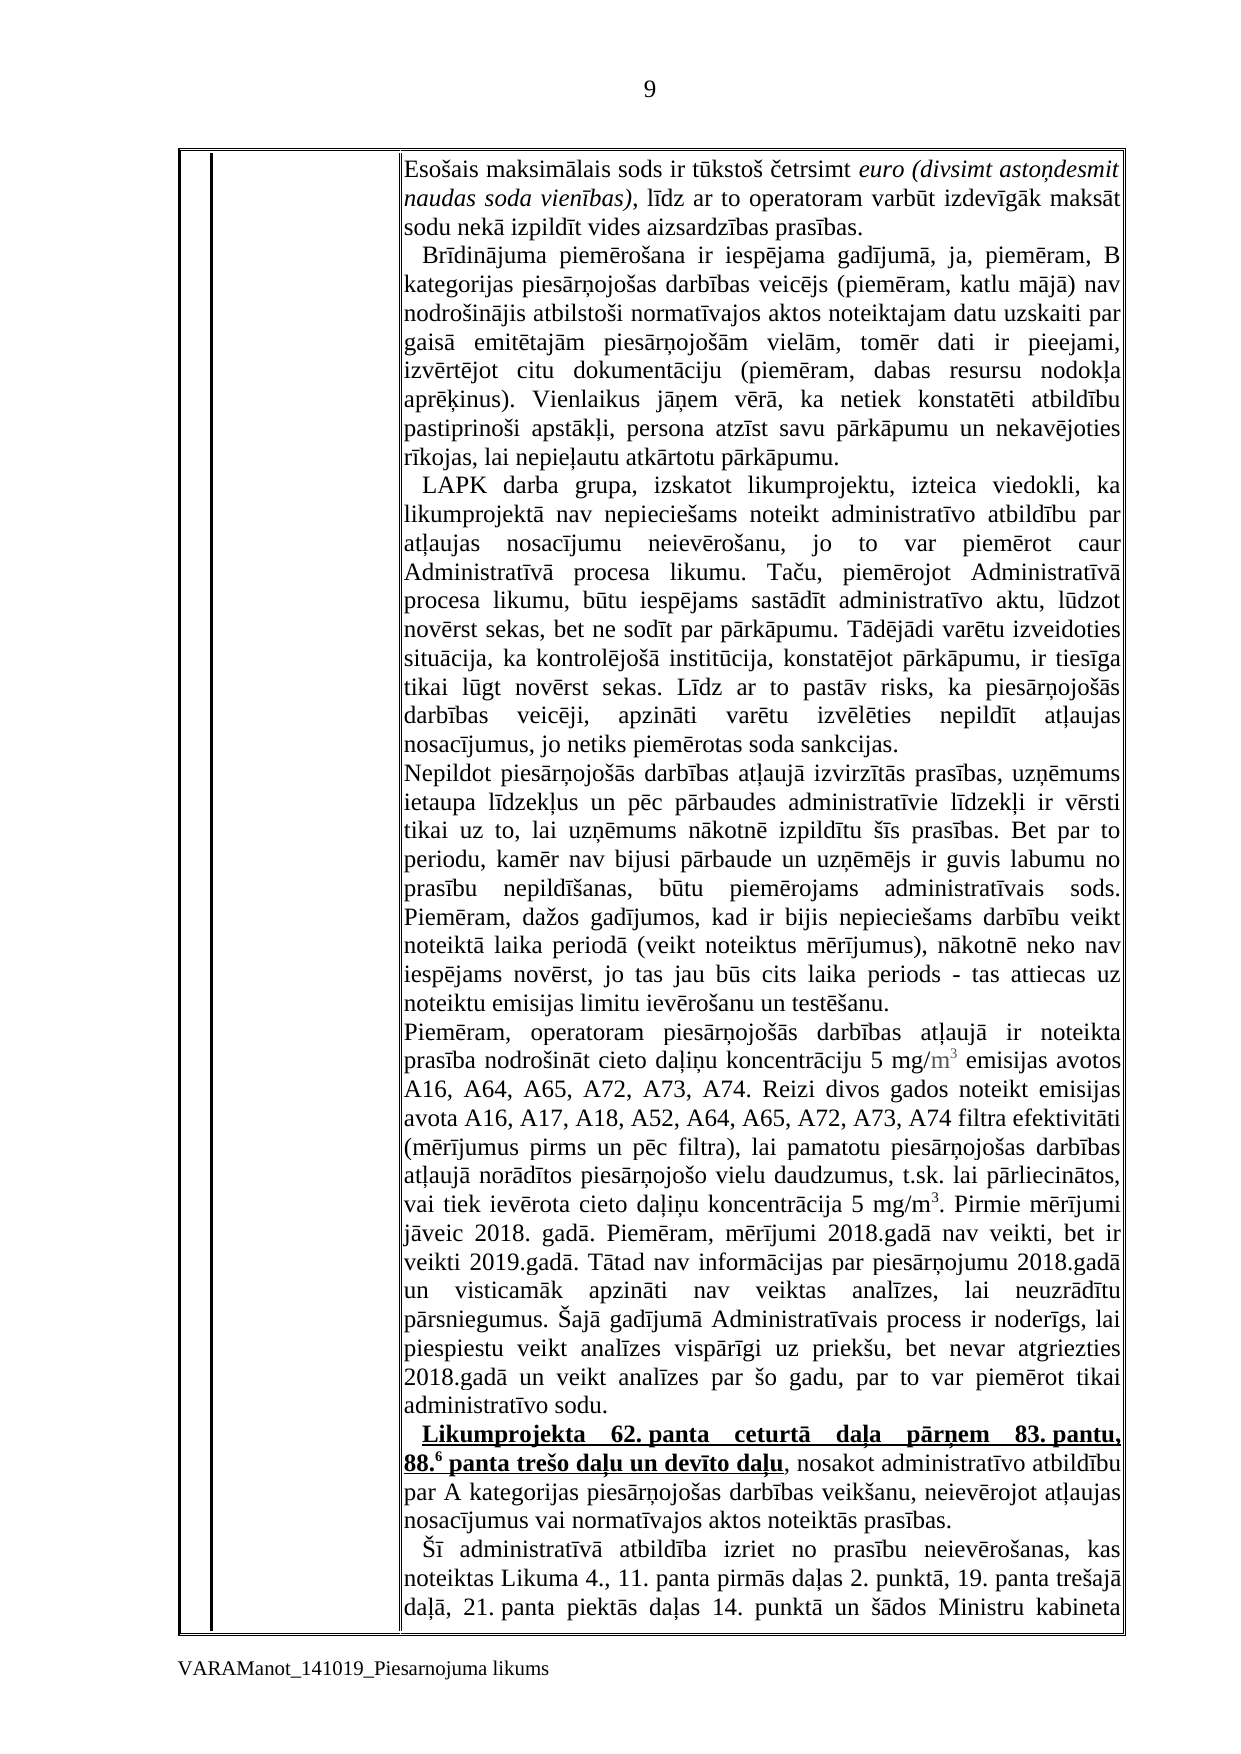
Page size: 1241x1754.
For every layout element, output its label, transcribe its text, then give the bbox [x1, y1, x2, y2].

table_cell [401, 151, 1123, 1633]
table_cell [211, 151, 401, 1633]
table_cell 2. [181, 151, 211, 1633]
